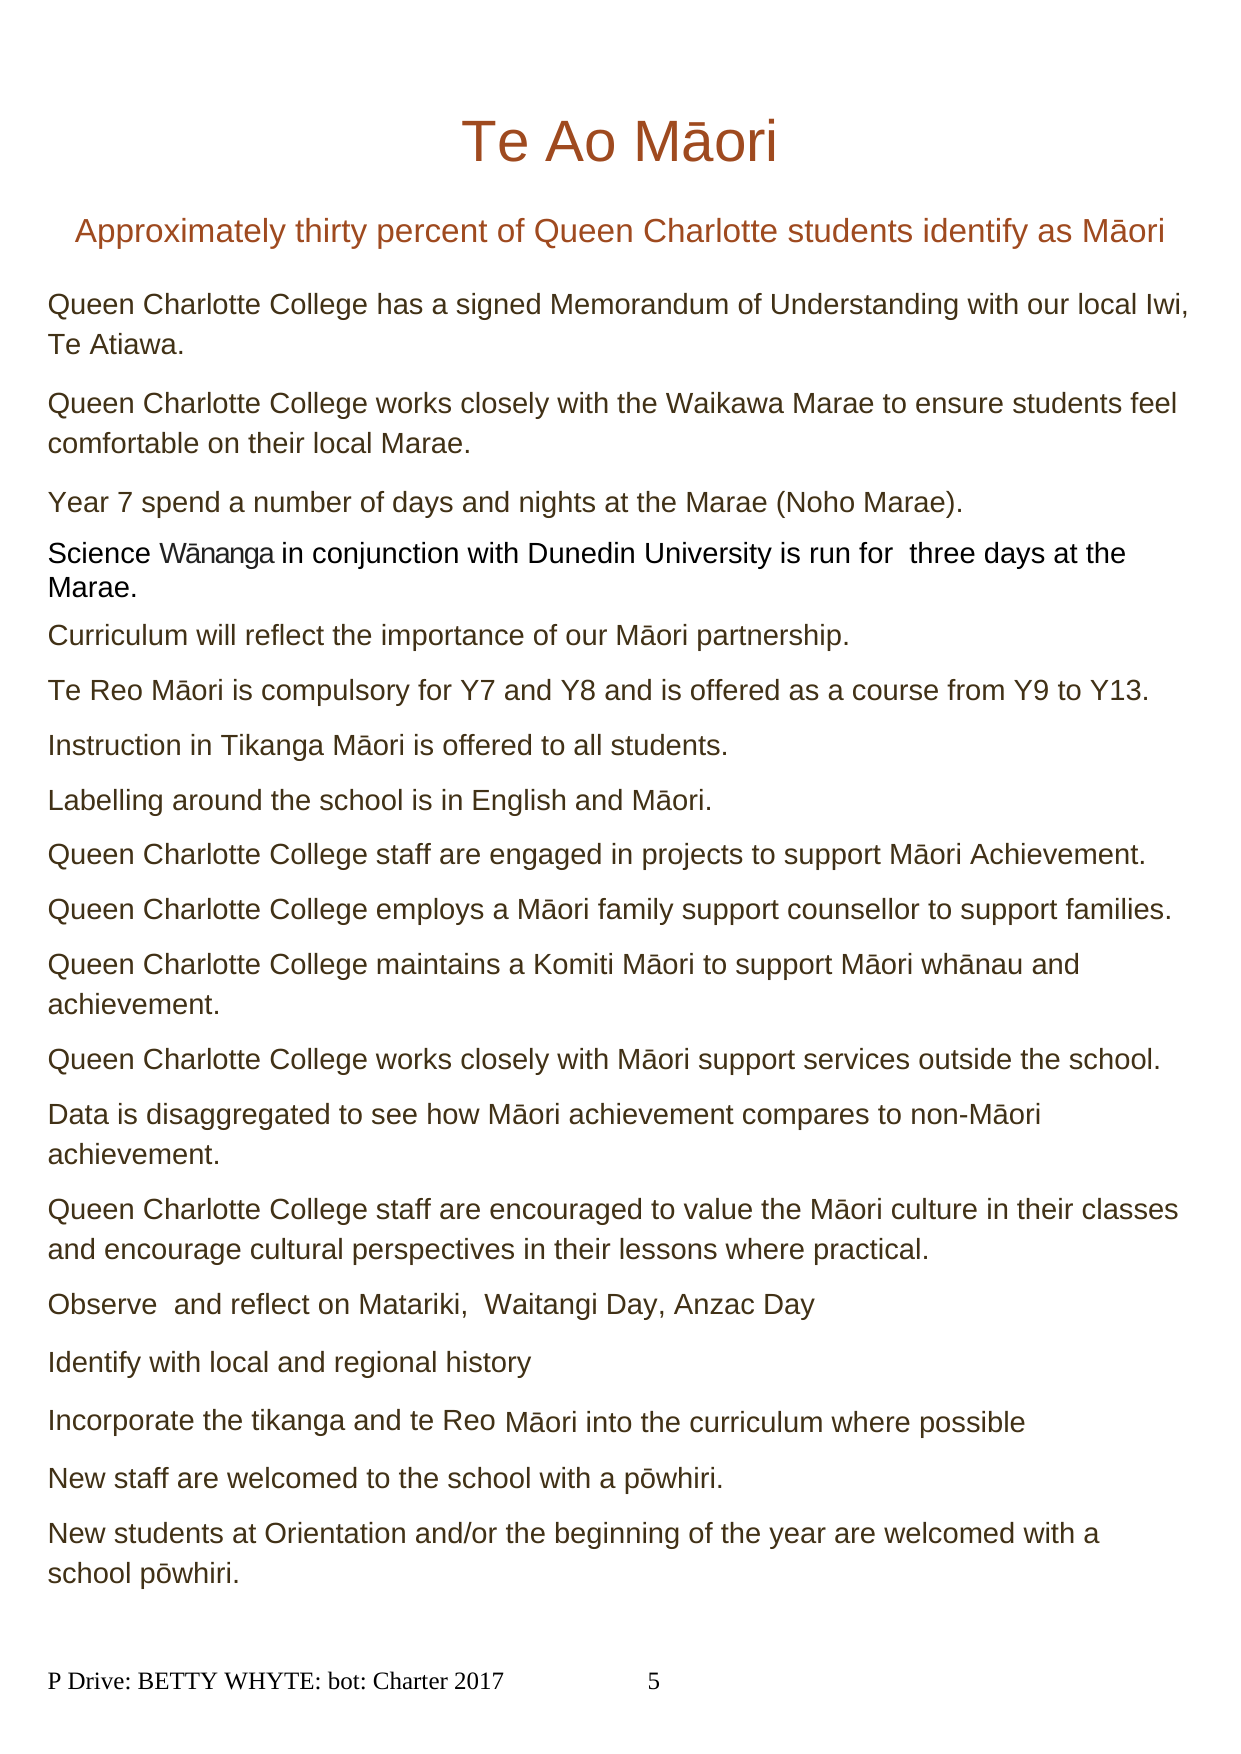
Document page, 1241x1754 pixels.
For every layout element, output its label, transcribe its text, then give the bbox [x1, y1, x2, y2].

text Queen Charlotte College employs a Māori family support counsellor to support families. [47, 892, 1193, 926]
text Instruction in Tikanga Māori is offered to all students. [47, 728, 1193, 761]
list Year 7 spend a number of days and nights at the Marae (Noho Marae). [31, 485, 1193, 521]
list Observe and reflect on Matariki, Waitangi Day, Anzac Day [31, 1287, 1193, 1322]
list Incorporate the tikanga and te Reo Māori into the curriculum where possible [31, 1403, 1193, 1439]
text Queen Charlotte College has a signed Memorandum of Understanding with our local Iwi, Te Atiawa. [47, 287, 1193, 361]
text New staff are welcomed to the school with a pōwhiri. [47, 1461, 1193, 1495]
text Data is disaggregated to see how Māori achievement compares to non-Māori achievement. [47, 1097, 1193, 1170]
text Labelling around the school is in English and Māori. [47, 782, 1193, 816]
text Queen Charlotte College works closely with Māori support services outside the school. [47, 1042, 1193, 1075]
text Curriculum will reflect the importance of our Māori partnership. [47, 618, 1193, 652]
subtitle Te Ao Māori [47, 106, 1193, 173]
text Te Reo Māori is compulsory for Y7 and Y8 and is offered as a course from Y9 to Y13. [47, 673, 1193, 706]
text New students at Orientation and/or the beginning of the year are welcomed with a school pōwhiri. [47, 1516, 1193, 1590]
text Queen Charlotte College maintains a Komiti Māori to support Māori whānau and achievement. [47, 947, 1193, 1021]
subtitle Approximately thirty percent of Queen Charlotte students identify as Māori [47, 211, 1193, 249]
text Queen Charlotte College works closely with the Waikawa Marae to ensure students feel comfortable on their local Marae. [47, 386, 1193, 460]
text Science Wānanga in conjunction with Dunedin University is run for three days at the Marae. [47, 536, 1193, 603]
text Queen Charlotte College staff are engaged in projects to support Māori Achievement. [47, 837, 1193, 871]
list Identify with local and regional history [31, 1345, 1193, 1380]
text Queen Charlotte College staff are encouraged to value the Māori culture in their classes and encourage cultural perspectives in their lessons where practical. [47, 1192, 1193, 1265]
